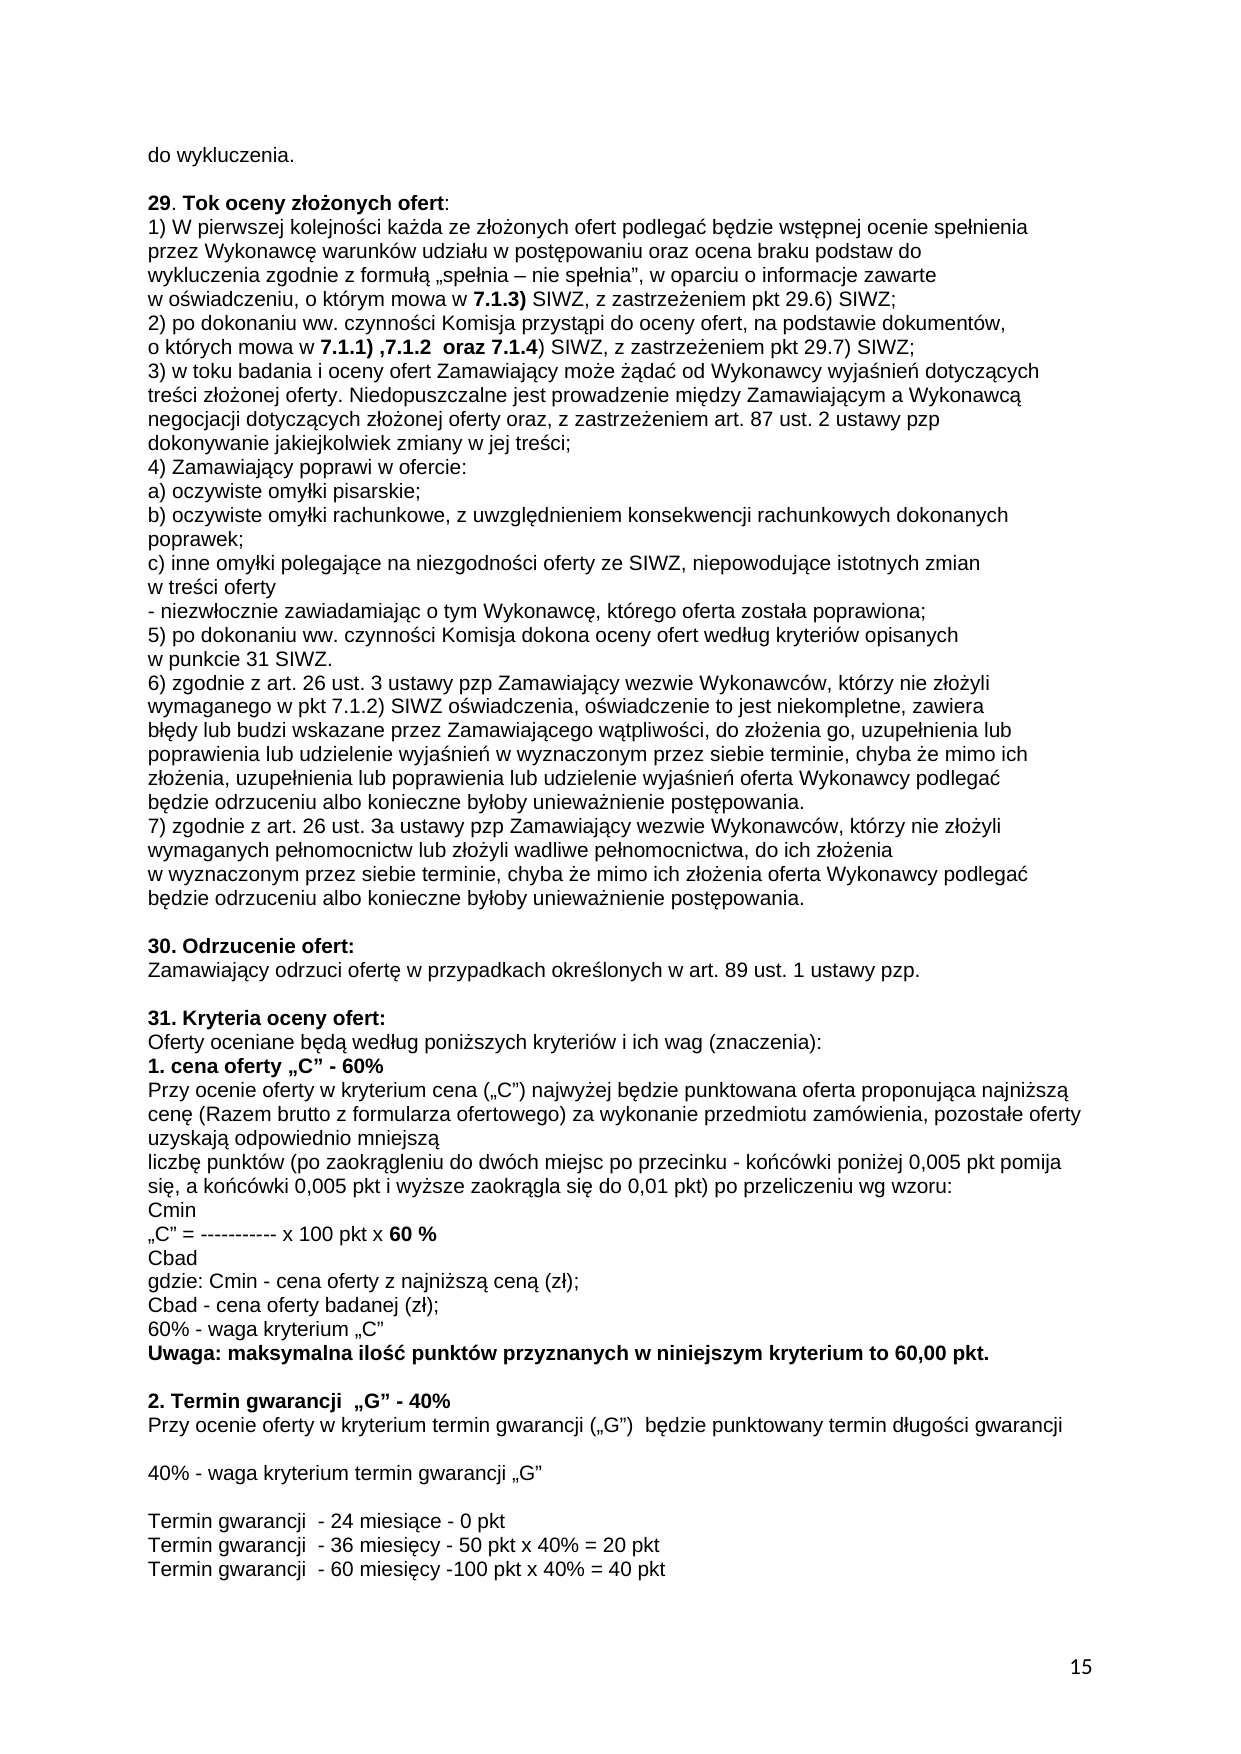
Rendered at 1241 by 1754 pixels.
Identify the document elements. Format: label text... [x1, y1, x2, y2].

text poprawienia lub udzielenie wyjaśnień w wyznaczonym przez siebie terminie, chyba że mimo ich [148, 742, 1092, 766]
text o których mowa w 7.1.1) ,7.1.2 oraz 7.1.4) SIWZ, z zastrzeżeniem pkt 29.7) SIWZ; [148, 335, 1092, 359]
text w oświadczeniu, o którym mowa w 7.1.3) SIWZ, z zastrzeżeniem pkt 29.6) SIWZ; [148, 287, 1092, 311]
text będzie odrzuceniu albo konieczne byłoby unieważnienie postępowania. [148, 886, 1092, 910]
text Przy ocenie oferty w kryterium cena („C”) najwyżej będzie punktowana oferta proponująca najniższą [148, 1078, 1092, 1102]
text 2. Termin gwarancji „G” - 40% [148, 1389, 1092, 1413]
text dokonywanie jakiejkolwiek zmiany w jej treści; [148, 431, 1092, 455]
text Przy ocenie oferty w kryterium termin gwarancji („G”) będzie punktowany termin długości gwarancji [148, 1413, 1092, 1437]
text 6) zgodnie z art. 26 ust. 3 ustawy pzp Zamawiający wezwie Wykonawców, którzy nie złożyli [148, 670, 1092, 694]
text treści złożonej oferty. Niedopuszczalne jest prowadzenie między Zamawiającym a Wykonawcą [148, 383, 1092, 407]
text 30. Odrzucenie ofert: [148, 934, 1092, 958]
text 5) po dokonaniu ww. czynności Komisja dokona oceny ofert według kryteriów opisanych [148, 622, 1092, 646]
text gdzie: Cmin - cena oferty z najniższą ceną (zł); [148, 1269, 1092, 1293]
text wykluczenia zgodnie z formułą „spełnia – nie spełnia”, w oparciu o informacje zawarte [148, 263, 1092, 287]
text Termin gwarancji - 24 miesiące - 0 pkt [148, 1509, 1092, 1533]
text Termin gwarancji - 36 miesięcy - 50 pkt x 40% = 20 pkt [148, 1533, 1092, 1557]
text 2) po dokonaniu ww. czynności Komisja przystąpi do oceny ofert, na podstawie dokumentów, [148, 311, 1092, 335]
text a) oczywiste omyłki pisarskie; [148, 479, 1092, 503]
text 31. Kryteria oceny ofert: [148, 1006, 1092, 1030]
text negocjacji dotyczących złożonej oferty oraz, z zastrzeżeniem art. 87 ust. 2 ustawy pzp [148, 407, 1092, 431]
text w punkcie 31 SIWZ. [148, 646, 1092, 670]
text błędy lub budzi wskazane przez Zamawiającego wątpliwości, do złożenia go, uzupełnienia lub [148, 718, 1092, 742]
text Uwaga: maksymalna ilość punktów przyznanych w niniejszym kryterium to 60,00 pkt. [148, 1341, 1092, 1365]
text poprawek; [148, 527, 1092, 551]
text wymaganego w pkt 7.1.2) SIWZ oświadczenia, oświadczenie to jest niekompletne, zawiera [148, 694, 1092, 718]
text „C” = ----------- x 100 pkt x 60 % [148, 1221, 1092, 1245]
text przez Wykonawcę warunków udziału w postępowaniu oraz ocena braku podstaw do [148, 239, 1092, 263]
text 1. cena oferty „C” - 60% [148, 1054, 1092, 1078]
text w treści oferty [148, 574, 1092, 598]
text liczbę punktów (po zaokrągleniu do dwóch miejsc po przecinku - końcówki poniżej 0,005 pkt pomija [148, 1149, 1092, 1173]
text Zamawiający odrzuci ofertę w przypadkach określonych w art. 89 ust. 1 ustawy pzp. [148, 958, 1092, 982]
text c) inne omyłki polegające na niezgodności oferty ze SIWZ, niepowodujące istotnych zmian [148, 551, 1092, 574]
text do wykluczenia. [148, 143, 1092, 167]
text się, a końcówki 0,005 pkt i wyższe zaokrągla się do 0,01 pkt) po przeliczeniu wg wzoru: [148, 1173, 1092, 1197]
text będzie odrzuceniu albo konieczne byłoby unieważnienie postępowania. [148, 790, 1092, 814]
text 60% - waga kryterium „C” [148, 1317, 1092, 1341]
text złożenia, uzupełnienia lub poprawienia lub udzielenie wyjaśnień oferta Wykonawcy podlegać [148, 766, 1092, 790]
text - niezwłocznie zawiadamiając o tym Wykonawcę, którego oferta została poprawiona; [148, 598, 1092, 622]
text Cbad [148, 1245, 1092, 1269]
text Cmin [148, 1197, 1092, 1221]
text 4) Zamawiający poprawi w ofercie: [148, 455, 1092, 479]
text Oferty oceniane będą według poniższych kryteriów i ich wag (znaczenia): [148, 1030, 1092, 1054]
text wymaganych pełnomocnictw lub złożyli wadliwe pełnomocnictwa, do ich złożenia [148, 838, 1092, 862]
text cenę (Razem brutto z formularza ofertowego) za wykonanie przedmiotu zamówienia, pozostałe oferty uzyskają odpowiednio mniejszą [148, 1102, 1092, 1149]
text Termin gwarancji - 60 miesięcy -100 pkt x 40% = 40 pkt [148, 1557, 1092, 1581]
text w wyznaczonym przez siebie terminie, chyba że mimo ich złożenia oferta Wykonawcy podlegać [148, 862, 1092, 886]
text 1) W pierwszej kolejności każda ze złożonych ofert podlegać będzie wstępnej ocenie spełnienia [148, 215, 1092, 239]
text Cbad - cena oferty badanej (zł); [148, 1293, 1092, 1317]
text 40% - waga kryterium termin gwarancji „G” [148, 1461, 1092, 1485]
text 7) zgodnie z art. 26 ust. 3a ustawy pzp Zamawiający wezwie Wykonawców, którzy nie złożyli [148, 814, 1092, 838]
text 29. Tok oceny złożonych ofert: [148, 191, 1092, 215]
text b) oczywiste omyłki rachunkowe, z uwzględnieniem konsekwencji rachunkowych dokonanych [148, 503, 1092, 527]
text 3) w toku badania i oceny ofert Zamawiający może żądać od Wykonawcy wyjaśnień dotyczących [148, 359, 1092, 383]
